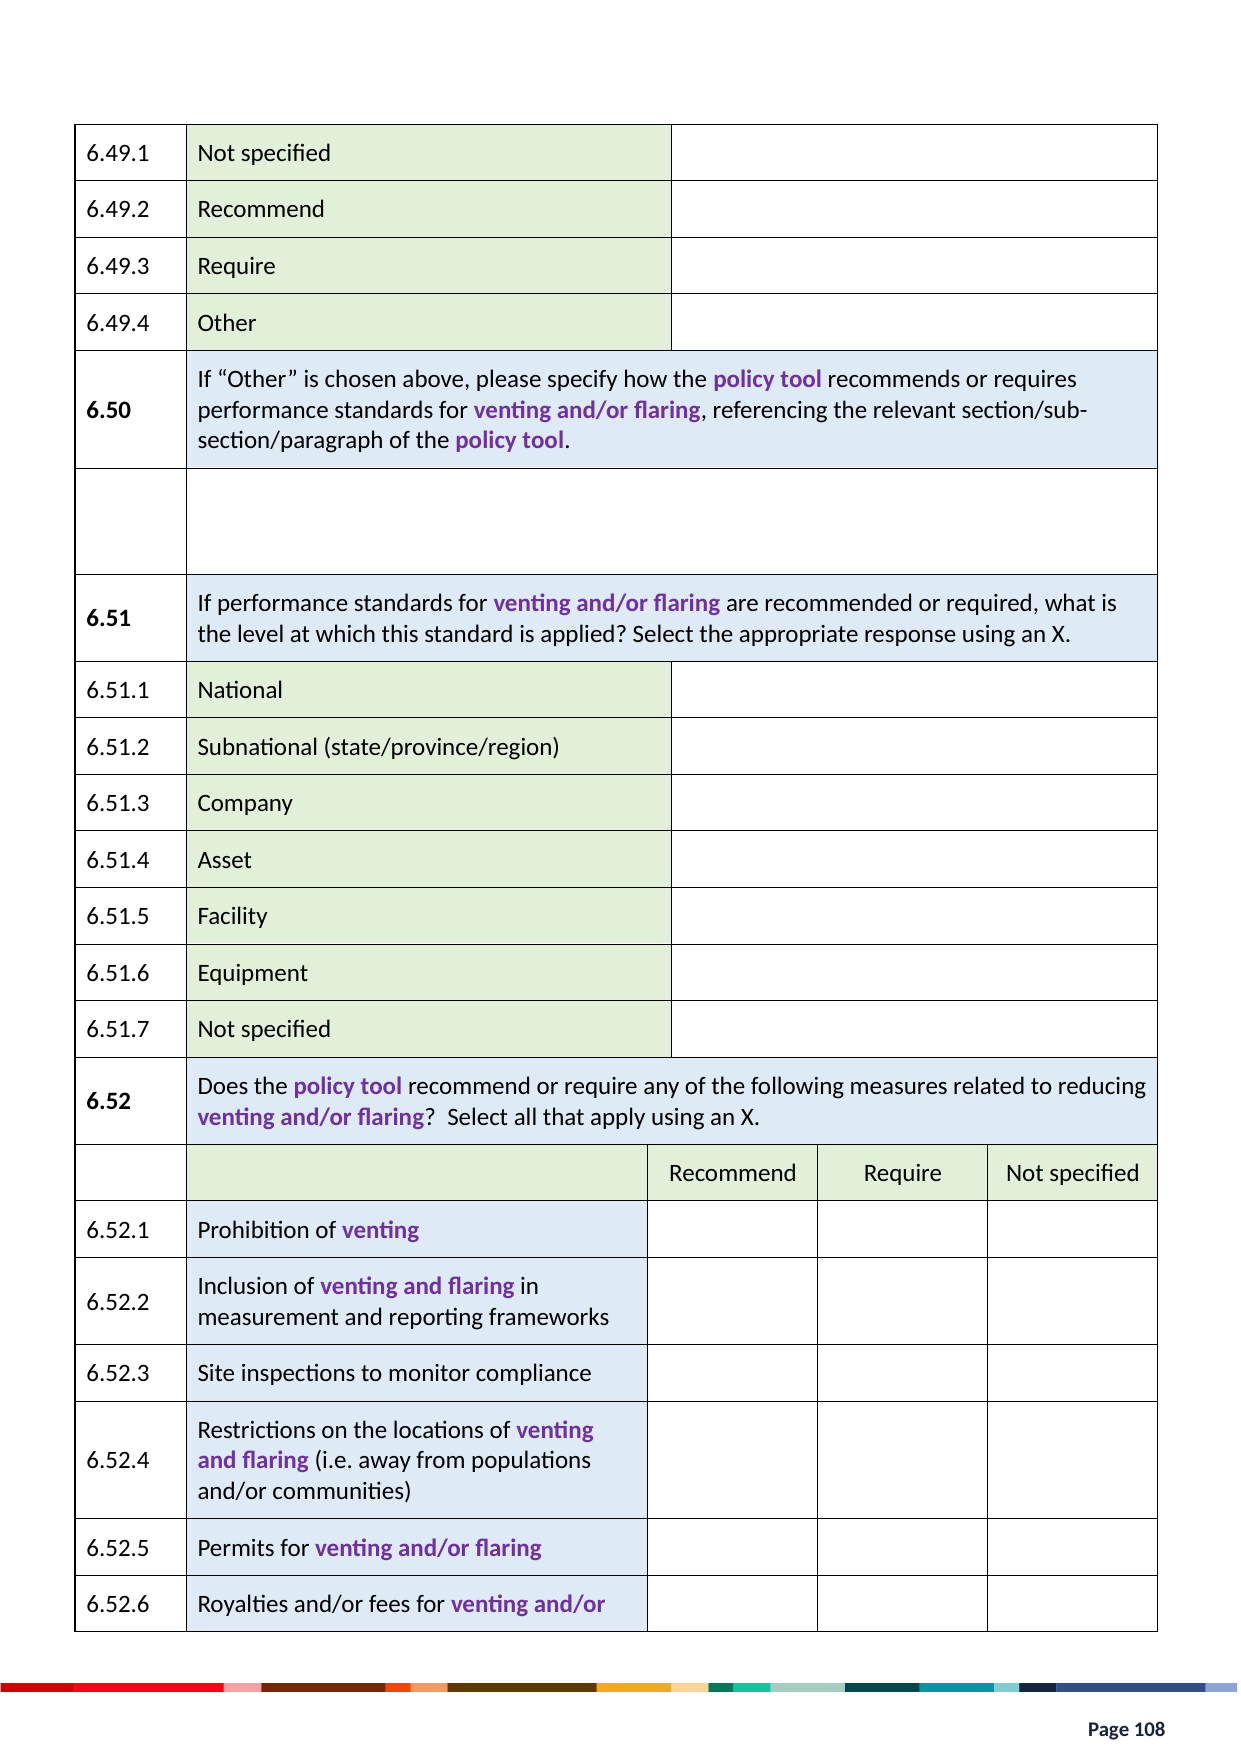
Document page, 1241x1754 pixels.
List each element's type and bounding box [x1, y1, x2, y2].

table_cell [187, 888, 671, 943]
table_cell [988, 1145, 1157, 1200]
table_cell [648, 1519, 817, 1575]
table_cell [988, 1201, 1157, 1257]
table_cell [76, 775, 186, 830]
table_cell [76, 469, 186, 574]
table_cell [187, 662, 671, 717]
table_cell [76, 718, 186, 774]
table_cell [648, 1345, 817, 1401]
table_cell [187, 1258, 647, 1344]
picture [0, 1683, 1236, 1692]
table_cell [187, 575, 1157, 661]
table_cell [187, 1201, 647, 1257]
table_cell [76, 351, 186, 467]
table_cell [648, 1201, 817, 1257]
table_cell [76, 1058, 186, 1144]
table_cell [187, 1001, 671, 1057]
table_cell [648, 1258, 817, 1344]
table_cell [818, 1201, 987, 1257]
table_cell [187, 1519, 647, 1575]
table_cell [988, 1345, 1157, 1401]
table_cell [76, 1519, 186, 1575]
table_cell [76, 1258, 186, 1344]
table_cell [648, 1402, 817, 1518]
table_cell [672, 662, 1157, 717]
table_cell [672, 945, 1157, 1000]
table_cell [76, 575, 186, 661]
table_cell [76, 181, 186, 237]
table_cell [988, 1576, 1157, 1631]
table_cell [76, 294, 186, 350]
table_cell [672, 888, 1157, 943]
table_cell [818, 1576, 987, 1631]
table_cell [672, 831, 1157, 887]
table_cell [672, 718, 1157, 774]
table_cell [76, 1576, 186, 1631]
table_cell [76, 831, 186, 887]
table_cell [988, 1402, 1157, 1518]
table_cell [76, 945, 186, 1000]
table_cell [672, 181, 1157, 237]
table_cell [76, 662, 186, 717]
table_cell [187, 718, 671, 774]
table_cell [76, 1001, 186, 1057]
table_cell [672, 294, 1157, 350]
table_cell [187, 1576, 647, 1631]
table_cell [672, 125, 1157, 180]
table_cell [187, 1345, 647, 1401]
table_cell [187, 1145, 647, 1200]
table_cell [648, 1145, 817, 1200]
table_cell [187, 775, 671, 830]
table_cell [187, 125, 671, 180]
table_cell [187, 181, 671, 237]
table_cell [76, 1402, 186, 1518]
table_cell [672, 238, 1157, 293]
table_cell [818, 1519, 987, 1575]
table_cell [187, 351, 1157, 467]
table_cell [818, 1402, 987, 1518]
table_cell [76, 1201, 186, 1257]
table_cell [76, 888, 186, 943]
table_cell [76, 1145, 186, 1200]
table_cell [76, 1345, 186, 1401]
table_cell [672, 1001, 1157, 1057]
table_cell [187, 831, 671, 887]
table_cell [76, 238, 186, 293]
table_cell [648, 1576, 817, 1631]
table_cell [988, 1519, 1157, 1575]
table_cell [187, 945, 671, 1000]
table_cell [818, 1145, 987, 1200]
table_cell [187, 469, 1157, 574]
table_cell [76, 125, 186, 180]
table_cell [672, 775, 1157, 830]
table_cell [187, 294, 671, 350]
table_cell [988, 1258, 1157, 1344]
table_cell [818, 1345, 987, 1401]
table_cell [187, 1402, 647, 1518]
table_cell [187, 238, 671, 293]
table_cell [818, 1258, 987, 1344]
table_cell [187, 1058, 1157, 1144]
